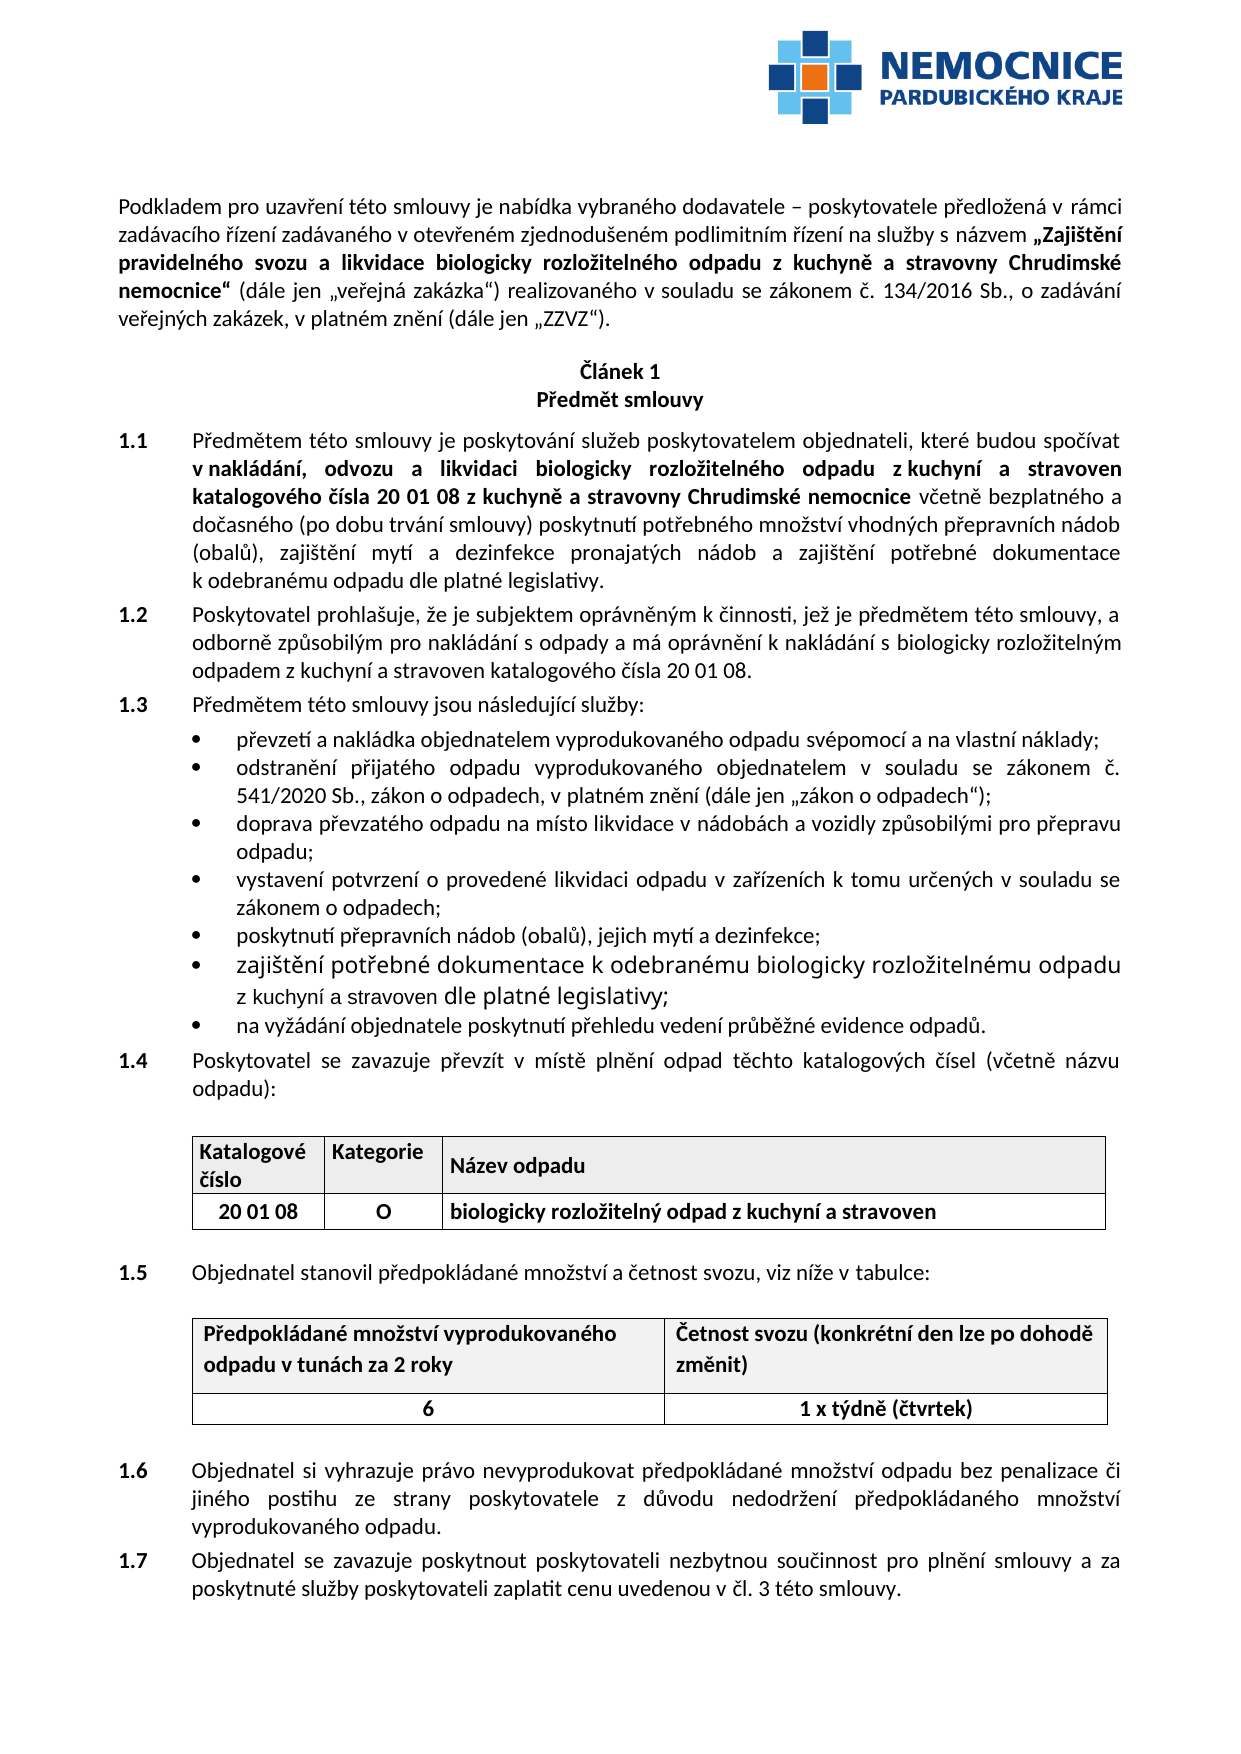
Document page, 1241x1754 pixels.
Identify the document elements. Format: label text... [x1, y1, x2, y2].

table_cell 20 01 08 [193, 1194, 324, 1229]
table_cell 6 [193, 1394, 664, 1424]
subtitle Předmět smlouvy [118, 385, 1122, 413]
text 1.1 Předmětem této smlouvy je poskytování služeb poskytovatelem objednateli, které budou spočívat v nakládání, odvozu a likvidaci biologicky rozložitelného odpadu z kuchyní a stravoven katalogového čísla 20 01 08 z kuchyně a stravovny Chrudimské nemocnice včetně bezplatného a dočasného (po dobu trvání smlouvy) poskytnutí potřebného množství vhodných přepravních nádob (obalů), zajištění mytí a dezinfekce pronajatých nádob a zajištění potřebné dokumentace k odebranému odpadu dle platné legislativy. [118, 426, 1122, 594]
text 1.3 Předmětem této smlouvy jsou následující služby: [118, 691, 1122, 719]
text 1.2 Poskytovatel prohlašuje, že je subjektem oprávněným k činnosti, jež je předmětem této smlouvy, a odborně způsobilým pro nakládání s odpady a má oprávnění k nakládání s biologicky rozložitelným odpadem z kuchyní a stravoven katalogového čísla 20 01 08. [118, 600, 1122, 684]
list zajištění potřebné dokumentace k odebranému biologicky rozložitelnému odpadu z kuchyní a stravoven dle platné legislativy; [192, 949, 1122, 1012]
text 1.5 Objednatel stanovil předpokládané množství a četnost svozu, viz níže v tabulce: [118, 1258, 1122, 1286]
table_cell O [325, 1194, 442, 1229]
list odstranění přijatého odpadu vyprodukovaného objednatelem v souladu se zákonem č. 541/2020 Sb., zákon o odpadech, v platném znění (dále jen „zákon o odpadech“); [192, 753, 1122, 809]
list vystavení potvrzení o provedené likvidaci odpadu v zařízeních k tomu určených v souladu se zákonem o odpadech; [192, 865, 1122, 921]
table_header Název odpadu [443, 1137, 1105, 1193]
table_cell biologicky rozložitelný odpad z kuchyní a stravoven [443, 1194, 1105, 1229]
text 1.6 Objednatel si vyhrazuje právo nevyprodukovat předpokládané množství odpadu bez penalizace či jiného postihu ze strany poskytovatele z důvodu nedodržení předpokládaného množství vyprodukovaného odpadu. [118, 1456, 1122, 1540]
list poskytnutí přepravních nádob (obalů), jejich mytí a dezinfekce; [192, 921, 1122, 949]
list na vyžádání objednatele poskytnutí přehledu vedení průběžné evidence odpadů. [192, 1012, 1122, 1039]
table_header Katalogové číslo [193, 1137, 324, 1193]
list doprava převzatého odpadu na místo likvidace v nádobách a vozidly způsobilými pro přepravu odpadu; [192, 809, 1122, 865]
text Článek 1 [118, 357, 1122, 385]
picture [767, 29, 1123, 125]
table_header Předpokládané množství vyprodukovaného odpadu v tunách za 2 roky [193, 1319, 664, 1393]
subtitle Podkladem pro uzavření této smlouvy je nabídka vybraného dodavatele – poskytovatele předložená v rámci zadávacího řízení zadávaného v otevřeném zjednodušeném podlimitním řízení na služby s názvem „Zajištění pravidelného svozu a likvidace biologicky rozložitelného odpadu z kuchyně a stravovny Chrudimské nemocnice“ (dále jen „veřejná zakázka“) realizovaného v souladu se zákonem č. 134/2016 Sb., o zadávání veřejných zakázek, v platném znění (dále jen „ZZVZ“). [118, 192, 1122, 332]
table_header Kategorie [325, 1137, 442, 1193]
table_cell 1 x týdně (čtvrtek) [665, 1394, 1107, 1424]
list převzetí a nakládka objednatelem vyprodukovaného odpadu svépomocí a na vlastní náklady; [192, 725, 1122, 753]
text 1.7 Objednatel se zavazuje poskytnout poskytovateli nezbytnou součinnost pro plnění smlouvy a za poskytnuté služby poskytovateli zaplatit cenu uvedenou v čl. 3 této smlouvy. [118, 1546, 1122, 1602]
text 1.4 Poskytovatel se zavazuje převzít v místě plnění odpad těchto katalogových čísel (včetně názvu odpadu): [118, 1046, 1122, 1102]
table_header Četnost svozu (konkrétní den lze po dohodě změnit) [665, 1319, 1107, 1393]
